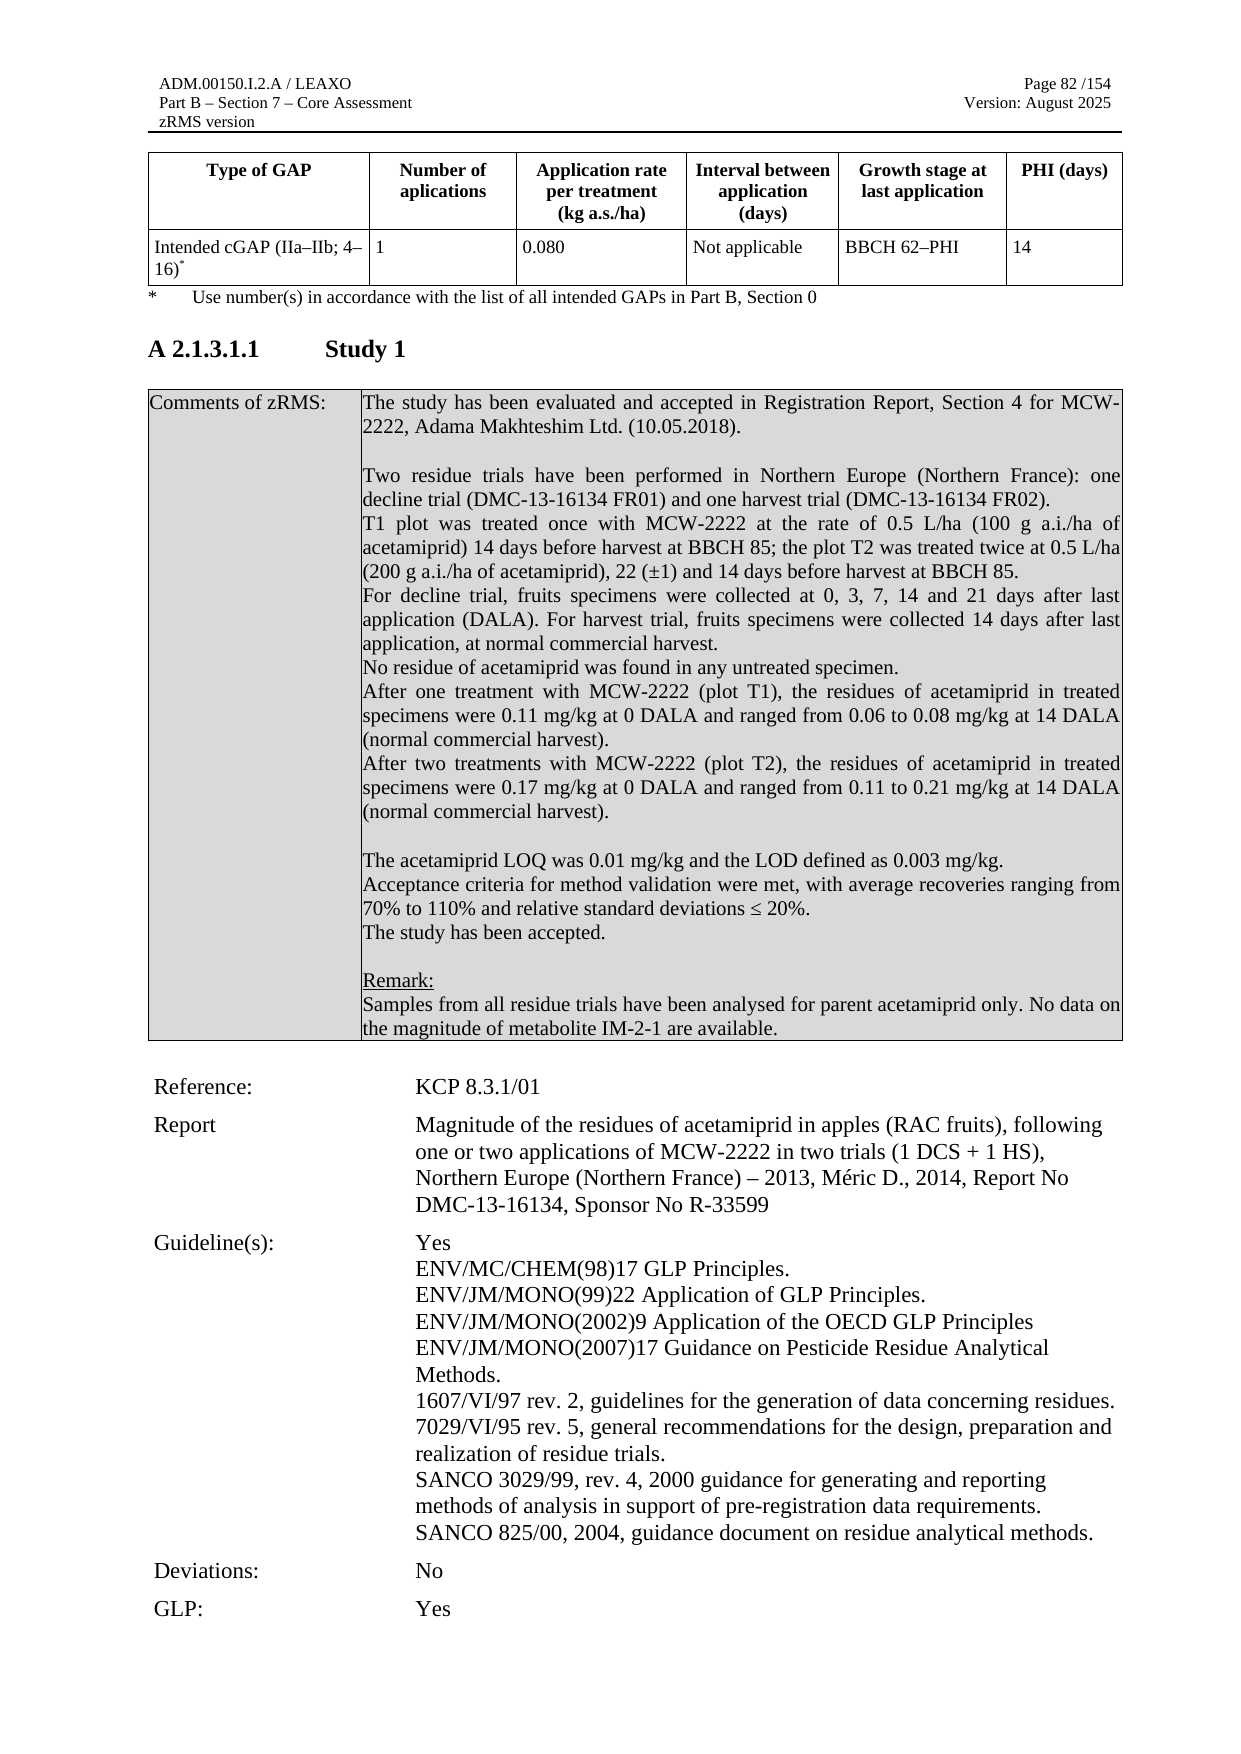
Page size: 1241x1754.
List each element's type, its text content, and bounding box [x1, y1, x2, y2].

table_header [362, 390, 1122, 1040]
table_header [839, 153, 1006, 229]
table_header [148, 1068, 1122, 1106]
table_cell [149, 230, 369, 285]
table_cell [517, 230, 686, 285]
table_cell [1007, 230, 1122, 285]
text Study 1 [148, 334, 1122, 363]
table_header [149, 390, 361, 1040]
text * Use number(s) in accordance with the list of all intended GAPs in Part B, Section 0 [148, 286, 1122, 308]
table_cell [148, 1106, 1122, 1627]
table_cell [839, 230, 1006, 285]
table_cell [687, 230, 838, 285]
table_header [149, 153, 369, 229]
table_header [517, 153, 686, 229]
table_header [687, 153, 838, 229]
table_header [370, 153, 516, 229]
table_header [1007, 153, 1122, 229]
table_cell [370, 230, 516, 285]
